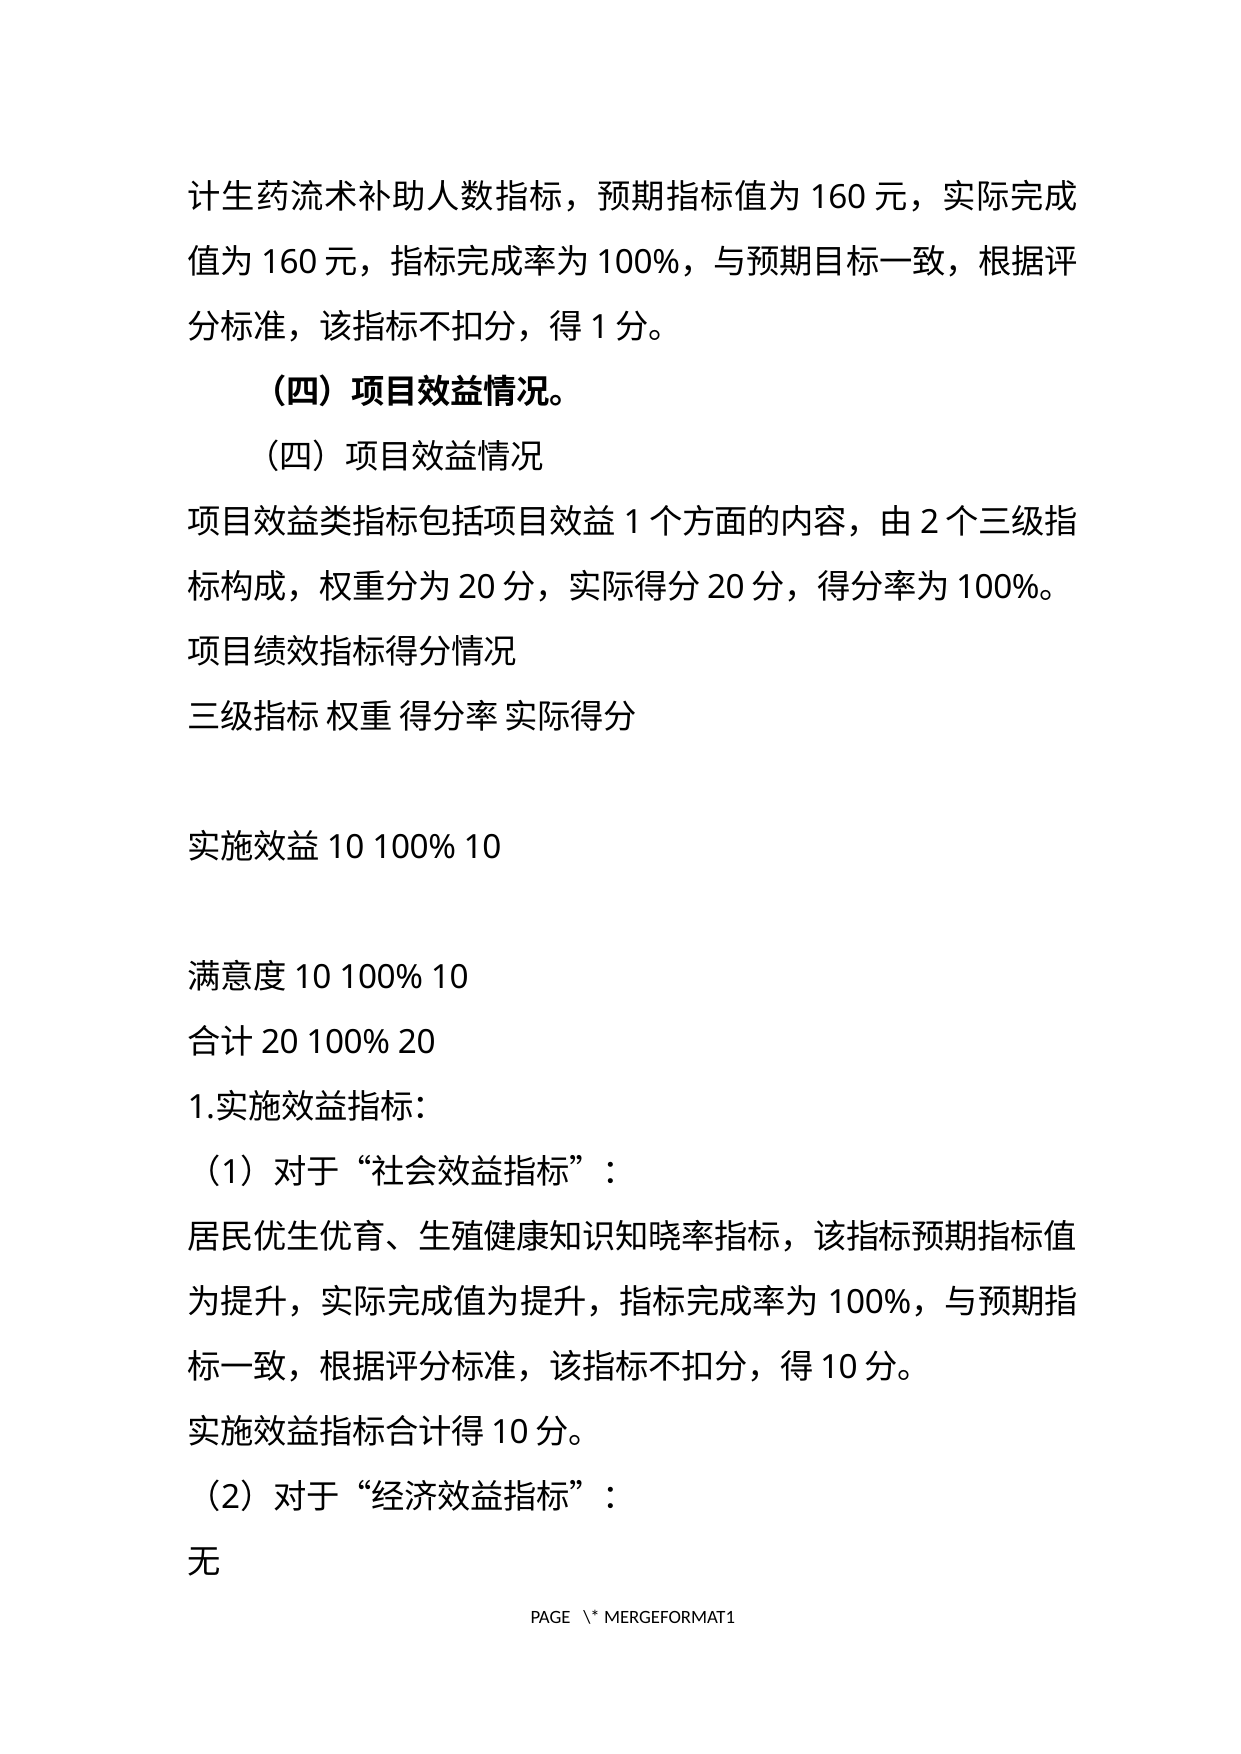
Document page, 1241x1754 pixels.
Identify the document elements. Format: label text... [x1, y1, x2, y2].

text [187, 162, 1078, 357]
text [187, 422, 1078, 1592]
text （四）项目效益情况。 [187, 357, 1078, 422]
